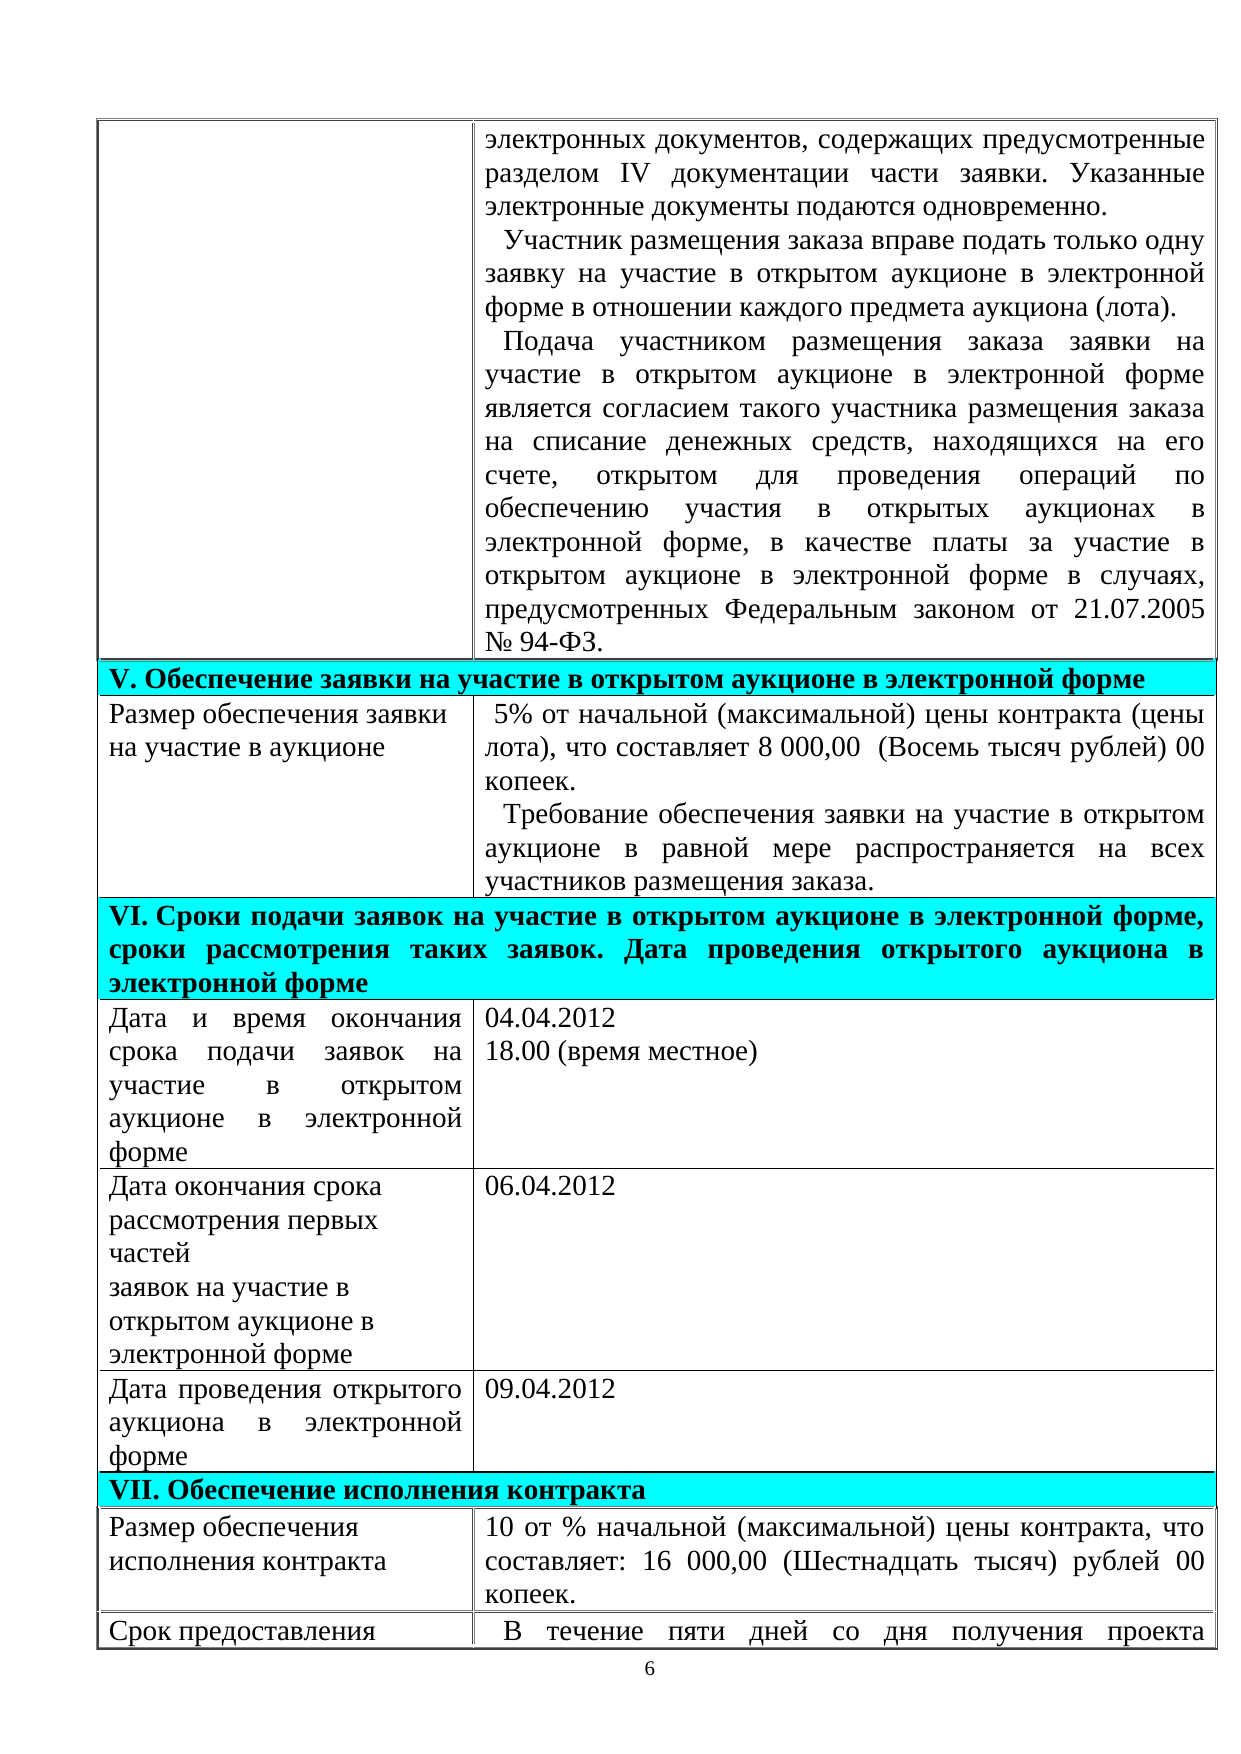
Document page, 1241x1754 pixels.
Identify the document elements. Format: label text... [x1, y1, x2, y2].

table_cell Размер обеспечения заявки на участие в аукционе [98, 695, 473, 897]
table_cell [99, 1610, 473, 1647]
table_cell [473, 119, 1215, 658]
table_cell 10 от % начальной (максимальной) цены контракта, что составляет: 16 000,00 (Шестнадцать тысяч) рублей 00 копеек. [475, 1506, 1216, 1610]
table_cell VII. Обеспечение исполнения контракта [98, 1471, 1216, 1506]
table_cell Размер обеспечения исполнения контракта [98, 1506, 472, 1610]
table_cell Дата проведения открытого аукциона в электронной форме [98, 1370, 473, 1471]
table_cell 09.04.2012 [474, 1370, 1216, 1471]
table_cell 04.04.2012 18.00 (время местное) [474, 999, 1216, 1167]
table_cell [473, 1610, 1215, 1647]
table_cell Дата окончания срока рассмотрения первых частей заявок на участие в открытом аукционе в электронной форме [98, 1168, 473, 1370]
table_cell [99, 121, 473, 658]
table_cell 5% от начальной (максимальной) цены контракта (цены лота), что составляет 8 000,00 (Восемь тысяч рублей) 00 копеек. Требование обеспечения заявки на участие в открытом аукционе в равной мере распространяется на всех участников размещения заказа. [474, 695, 1216, 897]
table_cell 06.04.2012 [474, 1168, 1216, 1370]
table_cell Дата и время окончания срока подачи заявок на участие в открытом аукционе в электронной форме [98, 999, 473, 1167]
table_cell VI. Сроки подачи заявок на участие в открытом аукционе в электронной форме, сроки рассмотрения таких заявок. Дата проведения открытого аукциона в электронной форме [98, 897, 1216, 999]
table_cell V. Обеспечение заявки на участие в открытом аукционе в электронной форме [98, 658, 1216, 695]
